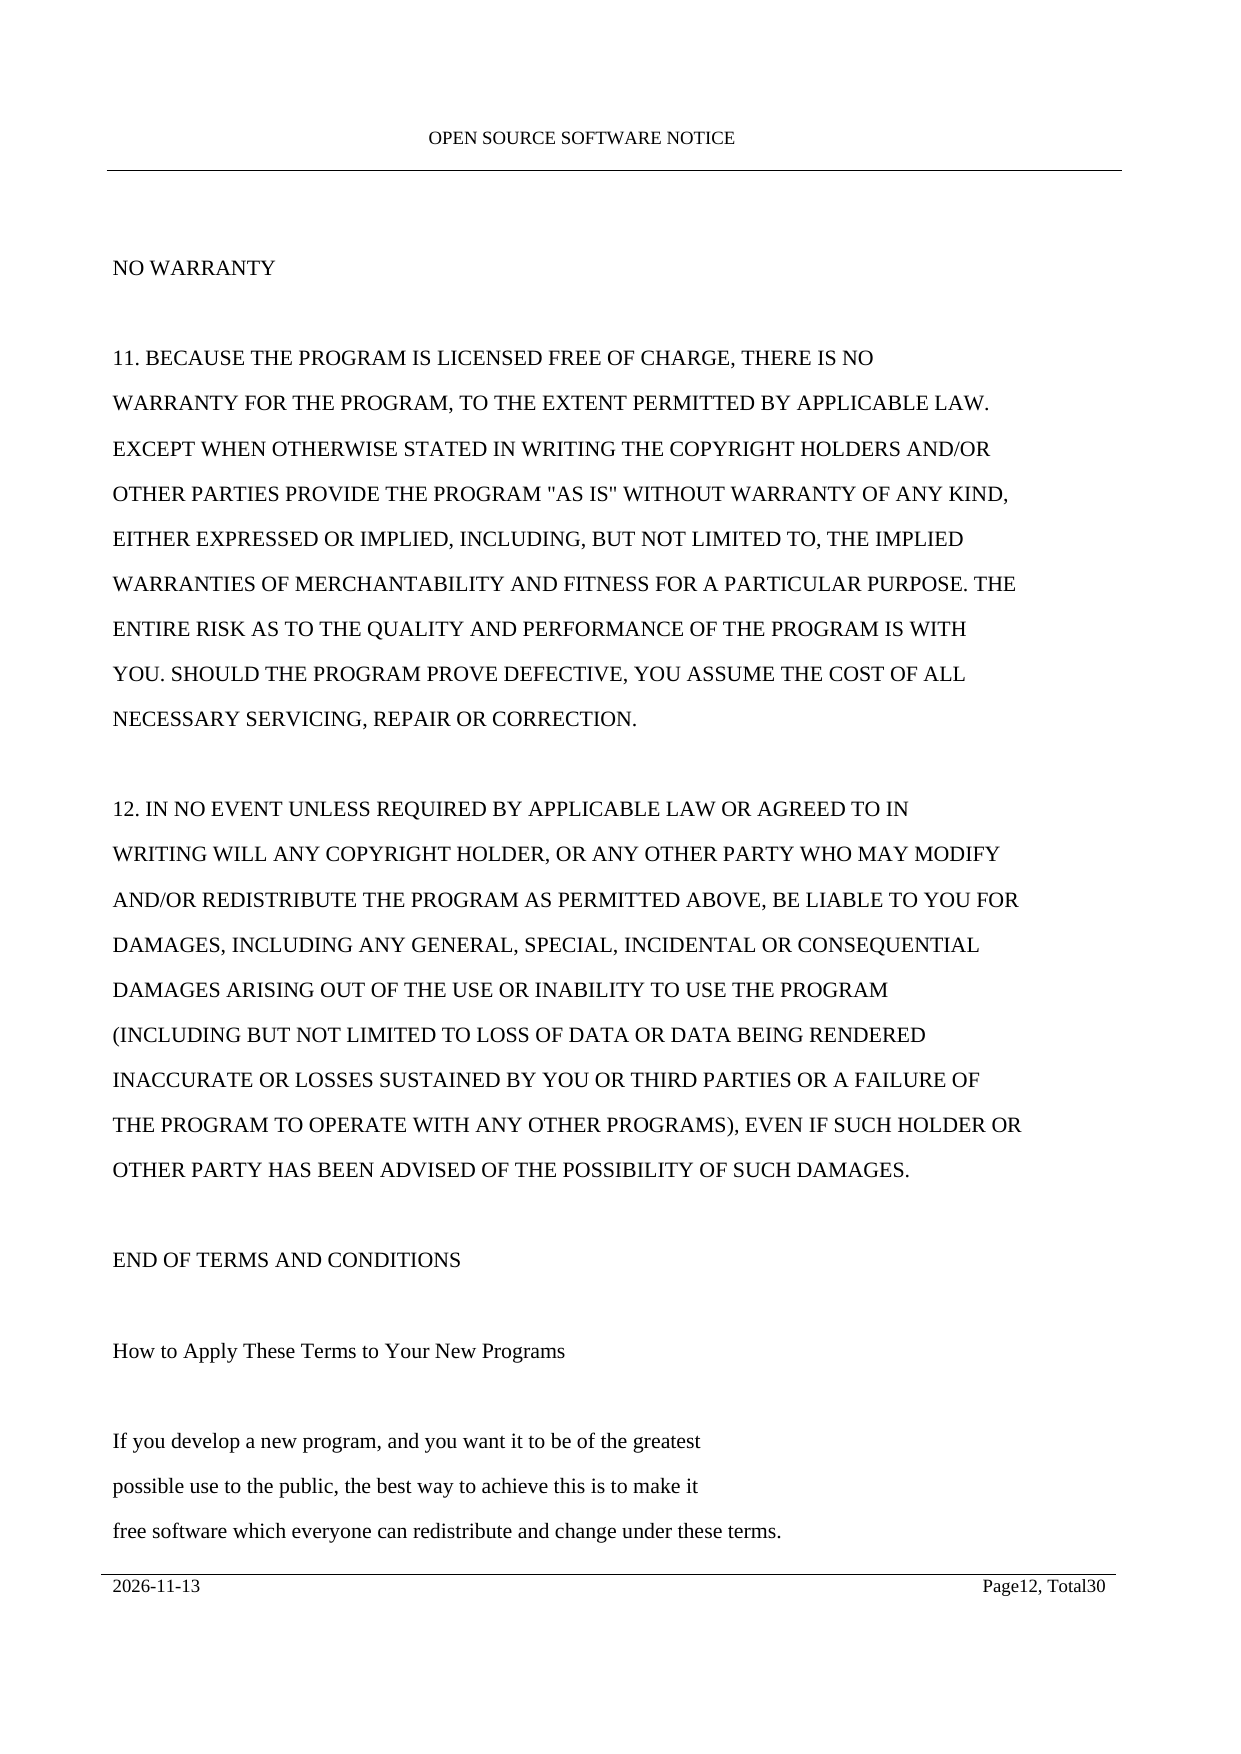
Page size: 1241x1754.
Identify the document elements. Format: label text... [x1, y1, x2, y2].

text (INCLUDING BUT NOT LIMITED TO LOSS OF DATA OR DATA BEING RENDERED [112, 1018, 1128, 1051]
text OTHER PARTY HAS BEEN ADVISED OF THE POSSIBILITY OF SUCH DAMAGES. [112, 1153, 1128, 1186]
text If you develop a new program, and you want it to be of the greatest [112, 1424, 1128, 1457]
text INACCURATE OR LOSSES SUSTAINED BY YOU OR THIRD PARTIES OR A FAILURE OF [112, 1063, 1128, 1096]
text How to Apply These Terms to Your New Programs [112, 1334, 1128, 1366]
text WARRANTIES OF MERCHANTABILITY AND FITNESS FOR A PARTICULAR PURPOSE. THE [112, 567, 1128, 600]
text free software which everyone can redistribute and change under these terms. [112, 1514, 1128, 1547]
text AND/OR REDISTRIBUTE THE PROGRAM AS PERMITTED ABOVE, BE LIABLE TO YOU FOR [112, 883, 1128, 915]
text OTHER PARTIES PROVIDE THE PROGRAM "AS IS" WITHOUT WARRANTY OF ANY KIND, [112, 477, 1128, 509]
text DAMAGES ARISING OUT OF THE USE OR INABILITY TO USE THE PROGRAM [112, 973, 1128, 1006]
text ENTIRE RISK AS TO THE QUALITY AND PERFORMANCE OF THE PROGRAM IS WITH [112, 612, 1128, 645]
text DAMAGES, INCLUDING ANY GENERAL, SPECIAL, INCIDENTAL OR CONSEQUENTIAL [112, 928, 1128, 961]
text NO WARRANTY [112, 251, 1128, 284]
text WARRANTY FOR THE PROGRAM, TO THE EXTENT PERMITTED BY APPLICABLE LAW. [112, 387, 1128, 419]
text EITHER EXPRESSED OR IMPLIED, INCLUDING, BUT NOT LIMITED TO, THE IMPLIED [112, 522, 1128, 554]
text 12. IN NO EVENT UNLESS REQUIRED BY APPLICABLE LAW OR AGREED TO IN [112, 793, 1128, 825]
text 11. BECAUSE THE PROGRAM IS LICENSED FREE OF CHARGE, THERE IS NO [112, 342, 1128, 374]
text WRITING WILL ANY COPYRIGHT HOLDER, OR ANY OTHER PARTY WHO MAY MODIFY [112, 838, 1128, 870]
text YOU. SHOULD THE PROGRAM PROVE DEFECTIVE, YOU ASSUME THE COST OF ALL [112, 657, 1128, 690]
text possible use to the public, the best way to achieve this is to make it [112, 1469, 1128, 1502]
text EXCEPT WHEN OTHERWISE STATED IN WRITING THE COPYRIGHT HOLDERS AND/OR [112, 432, 1128, 464]
text NECESSARY SERVICING, REPAIR OR CORRECTION. [112, 702, 1128, 735]
text END OF TERMS AND CONDITIONS [112, 1244, 1128, 1276]
text THE PROGRAM TO OPERATE WITH ANY OTHER PROGRAMS), EVEN IF SUCH HOLDER OR [112, 1108, 1128, 1141]
